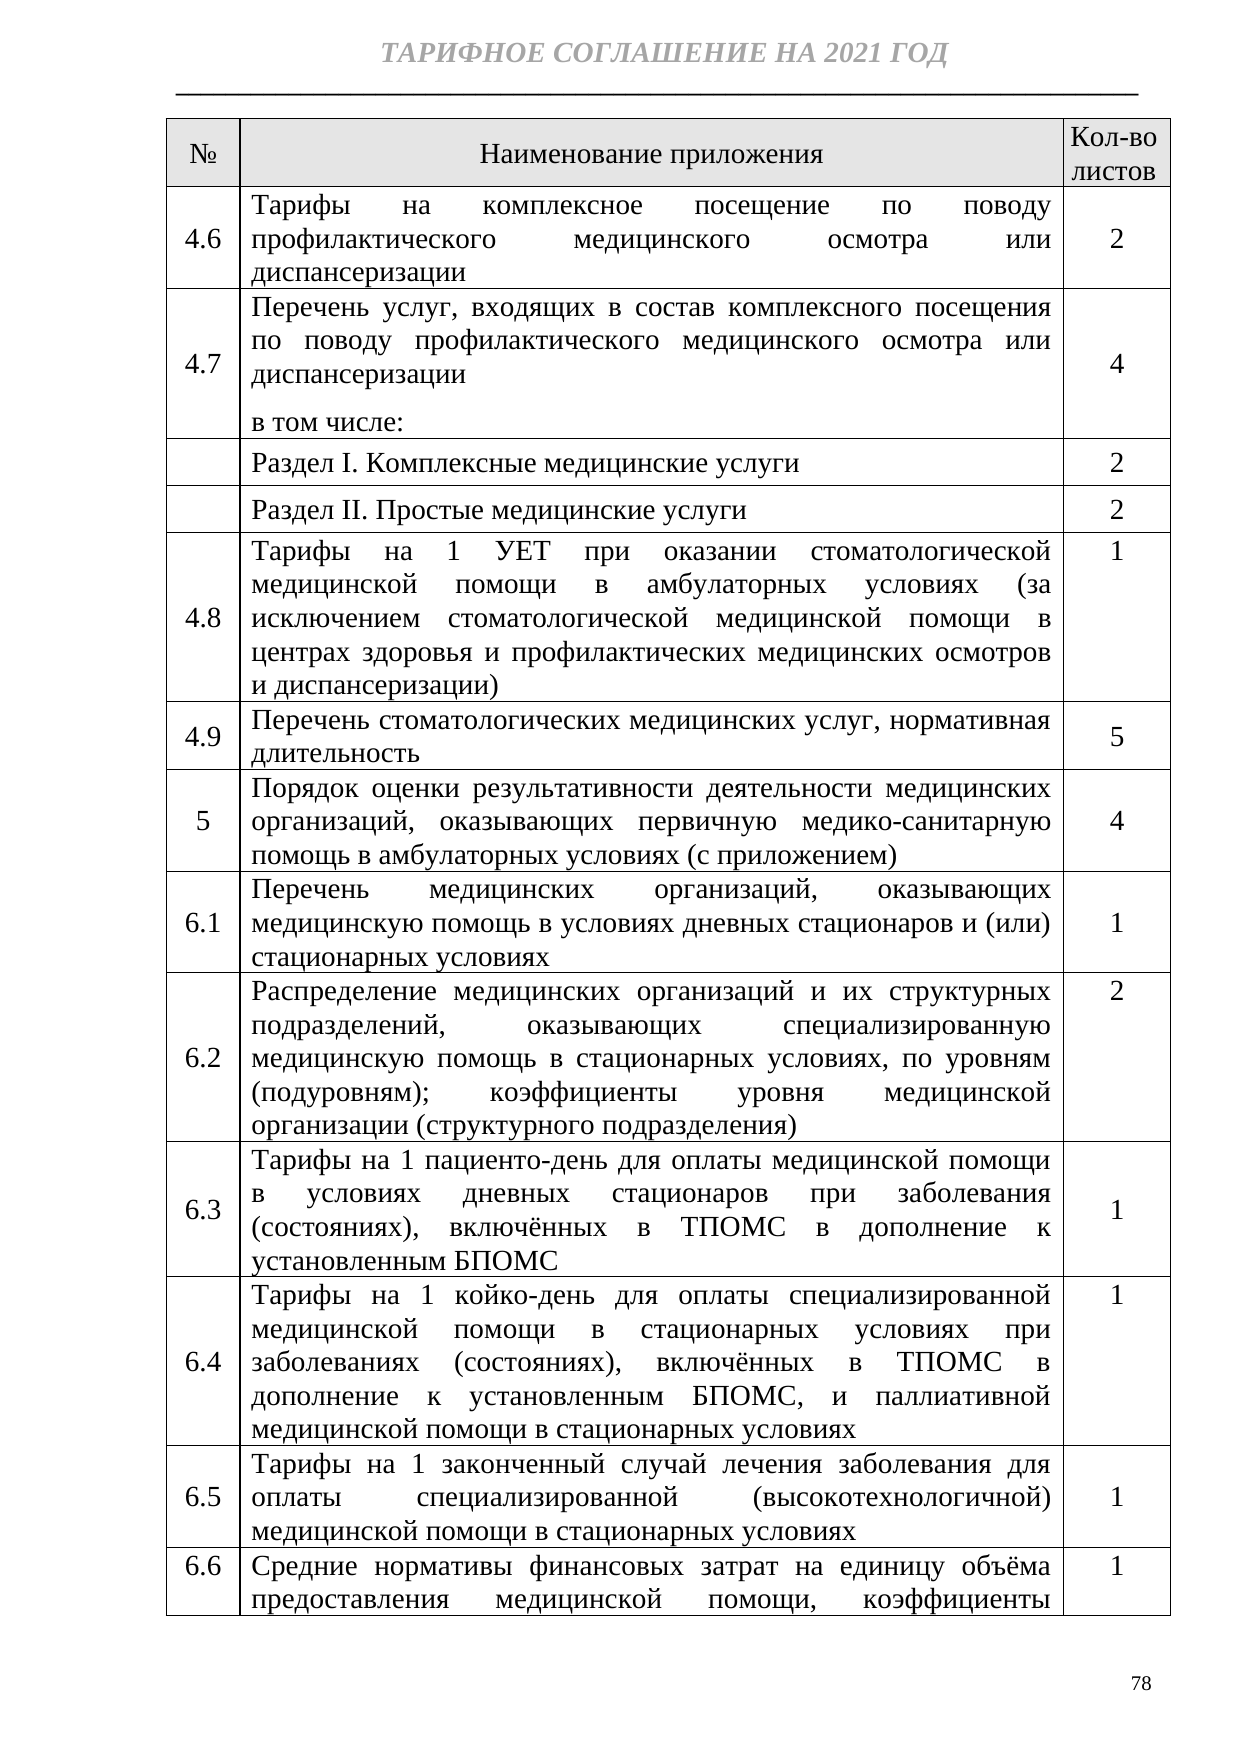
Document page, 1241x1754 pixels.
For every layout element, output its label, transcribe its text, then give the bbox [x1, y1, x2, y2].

table_cell 6.4 [167, 1277, 239, 1445]
table_cell 1 [1064, 1548, 1170, 1615]
table_cell [167, 439, 239, 485]
table_cell Раздел I. Комплексные медицинские услуги [241, 439, 1063, 485]
table_cell 1 [1064, 1446, 1170, 1547]
table_cell 6.6 [167, 1548, 239, 1615]
table_cell Тарифы на комплексное посещение по поводу профилактического медицинского осмотра или диспансеризации [241, 187, 1063, 288]
table_cell 6.2 [167, 973, 239, 1141]
table_cell 6.5 [167, 1446, 239, 1547]
table_cell 2 [1064, 486, 1170, 532]
table_cell 6.3 [167, 1142, 239, 1276]
table_cell Тарифы на 1 законченный случай лечения заболевания для оплаты специализированной (высокотехнологичной) медицинской помощи в стационарных условиях [241, 1446, 1063, 1547]
table_cell [167, 486, 239, 532]
table_cell Тарифы на 1 пациенто-день для оплаты медицинской помощи в условиях дневных стационаров при заболевания (состояниях), включённых в ТПОМС в дополнение к установленным БПОМС [241, 1142, 1063, 1276]
table_cell 4 [1064, 770, 1170, 871]
table_cell 4.7 [167, 289, 239, 437]
table_cell 1 [1064, 872, 1170, 972]
table_cell 2 [1064, 973, 1170, 1141]
table_cell Тарифы на 1 койко-день для оплаты специализированной медицинской помощи в стационарных условиях при заболеваниях (состояниях), включённых в ТПОМС в дополнение к установленным БПОМС, и паллиативной медицинской помощи в стационарных условиях [241, 1277, 1063, 1445]
table_cell 2 [1064, 187, 1170, 288]
table_cell 1 [1064, 1277, 1170, 1445]
table_cell 5 [167, 770, 239, 871]
table_cell 4.8 [167, 533, 239, 701]
table_cell 6.1 [167, 872, 239, 972]
table_cell Перечень услуг, входящих в состав комплексного посещения по поводу профилактического медицинского осмотра или диспансеризации в том числе: [241, 289, 1063, 437]
table_cell 4.6 [167, 187, 239, 288]
table_cell 5 [1064, 702, 1170, 769]
table_cell 1 [1064, 533, 1170, 701]
table_cell 1 [1064, 1142, 1170, 1276]
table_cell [241, 1548, 1063, 1615]
table_cell Перечень медицинских организаций, оказывающих медицинскую помощь в условиях дневных стационаров и (или) стационарных условиях [241, 872, 1063, 972]
table_cell Перечень стоматологических медицинских услуг, нормативная длительность [241, 702, 1063, 769]
table_cell Раздел II. Простые медицинские услуги [241, 486, 1063, 532]
table_cell Распределение медицинских организаций и их структурных подразделений, оказывающих специализированную медицинскую помощь в стационарных условиях, по уровням (подуровням); коэффициенты уровня медицинской организации (структурного подразделения) [241, 973, 1063, 1141]
table_cell Тарифы на 1 УЕТ при оказании стоматологической медицинской помощи в амбулаторных условиях (за исключением стоматологической медицинской помощи в центрах здоровья и профилактических медицинских осмотров и диспансеризации) [241, 533, 1063, 701]
table_cell Порядок оценки результативности деятельности медицинских организаций, оказывающих первичную медико-санитарную помощь в амбулаторных условиях (с приложением) [241, 770, 1063, 871]
table_header Наименование приложения [241, 119, 1063, 186]
table_cell 4 [1064, 289, 1170, 437]
table_cell 2 [1064, 439, 1170, 485]
table_header Кол-во листов [1064, 119, 1170, 186]
table_cell 4.9 [167, 702, 239, 769]
table_header № [167, 119, 239, 186]
